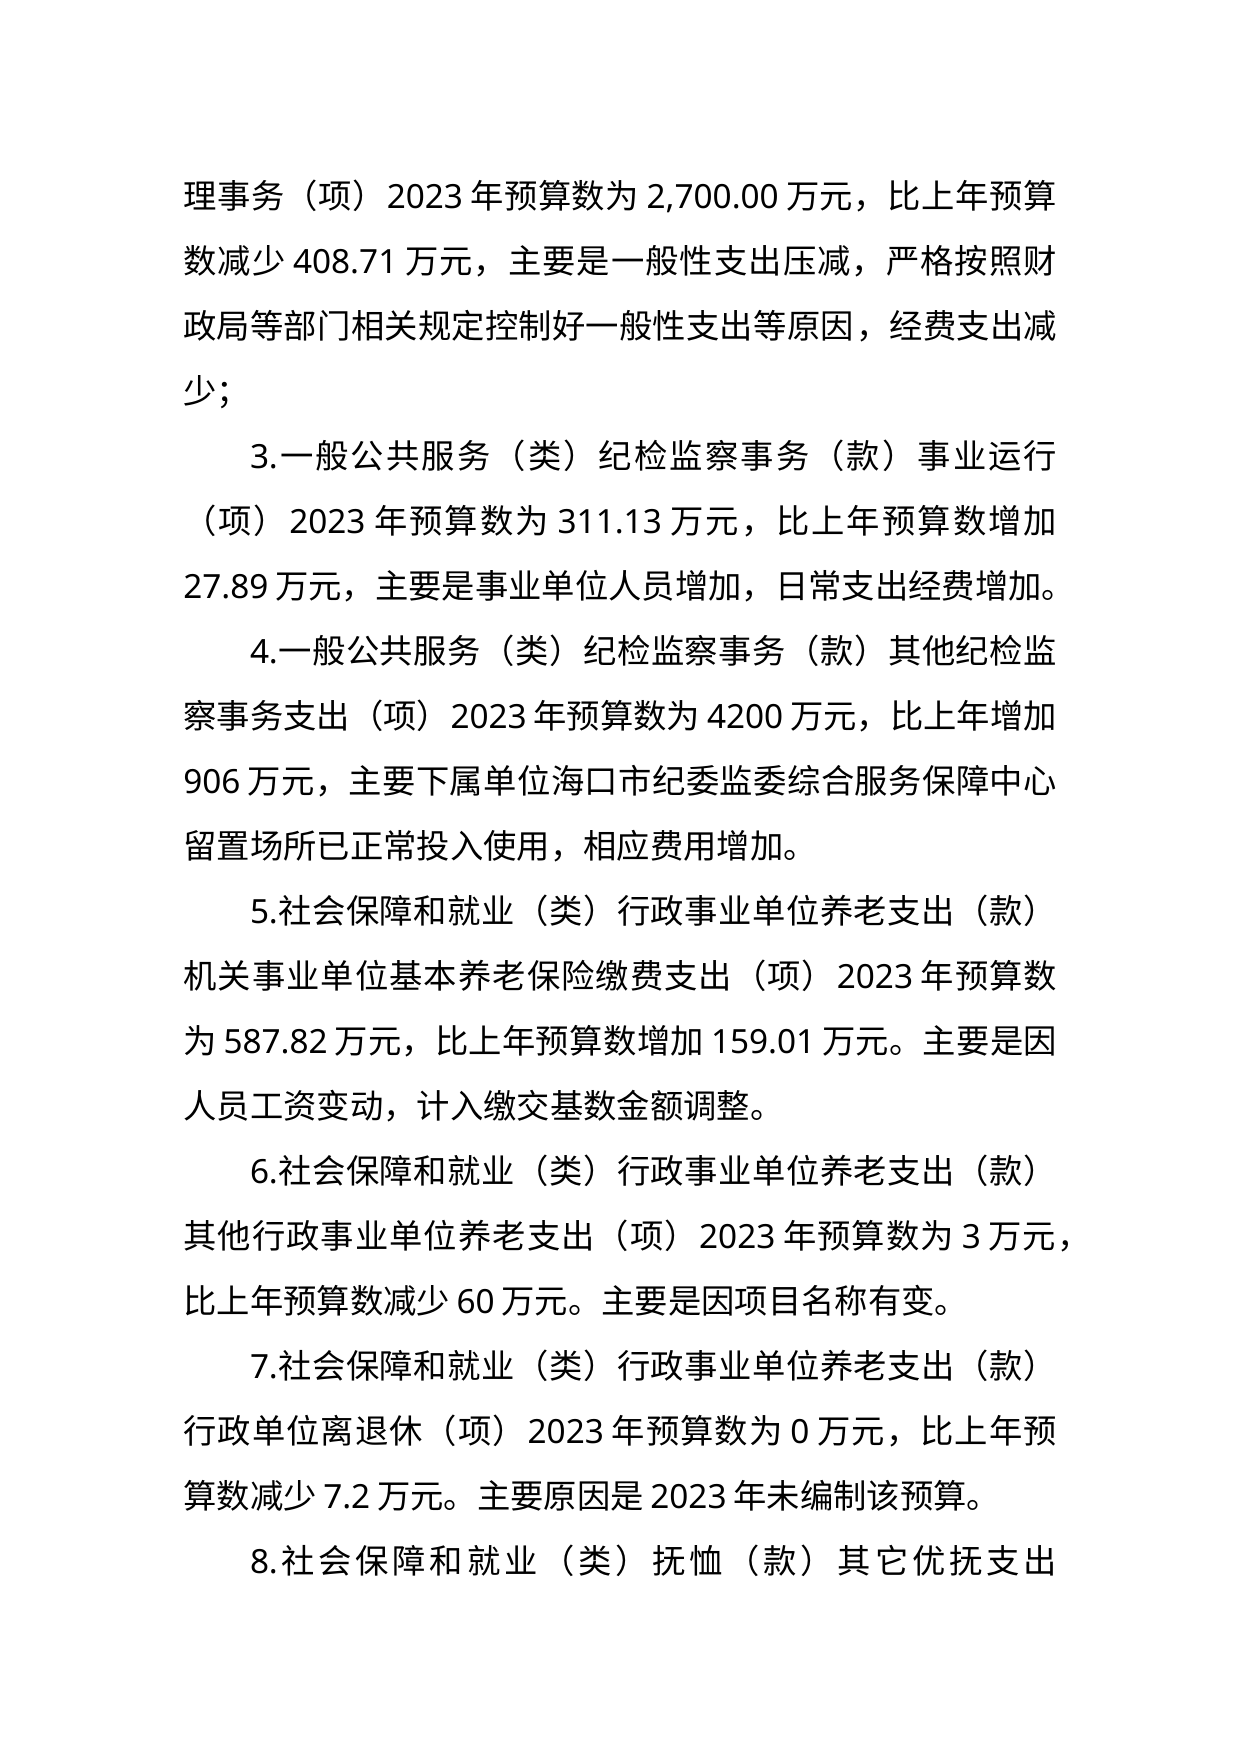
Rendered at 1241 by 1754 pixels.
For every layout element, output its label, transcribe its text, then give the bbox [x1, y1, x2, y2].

text 7.社会保障和就业（类）行政事业单位养老支出（款）行政单位离退休（项）2023年预算数为0万元，比上年预算数减少7.2万元。主要原因是2023年未编制该预算。 [183, 1332, 1057, 1527]
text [183, 1527, 1057, 1592]
text 3.一般公共服务（类）纪检监察事务（款）事业运行（项）2023年预算数为311.13万元，比上年预算数增加27.89万元，主要是事业单位人员增加，日常支出经费增加。 [183, 422, 1057, 617]
text 4.一般公共服务（类）纪检监察事务（款）其他纪检监察事务支出（项）2023年预算数为4200万元，比上年增加906万元，主要下属单位海口市纪委监委综合服务保障中心留置场所已正常投入使用，相应费用增加。 [183, 617, 1057, 877]
text 5.社会保障和就业（类）行政事业单位养老支出（款）机关事业单位基本养老保险缴费支出（项）2023年预算数为587.82万元，比上年预算数增加159.01万元。主要是因人员工资变动，计入缴交基数金额调整。 [183, 877, 1057, 1137]
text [183, 162, 1057, 422]
text 6.社会保障和就业（类）行政事业单位养老支出（款）其他行政事业单位养老支出（项）2023年预算数为3万元，比上年预算数减少60万元。主要是因项目名称有变。 [183, 1137, 1057, 1332]
